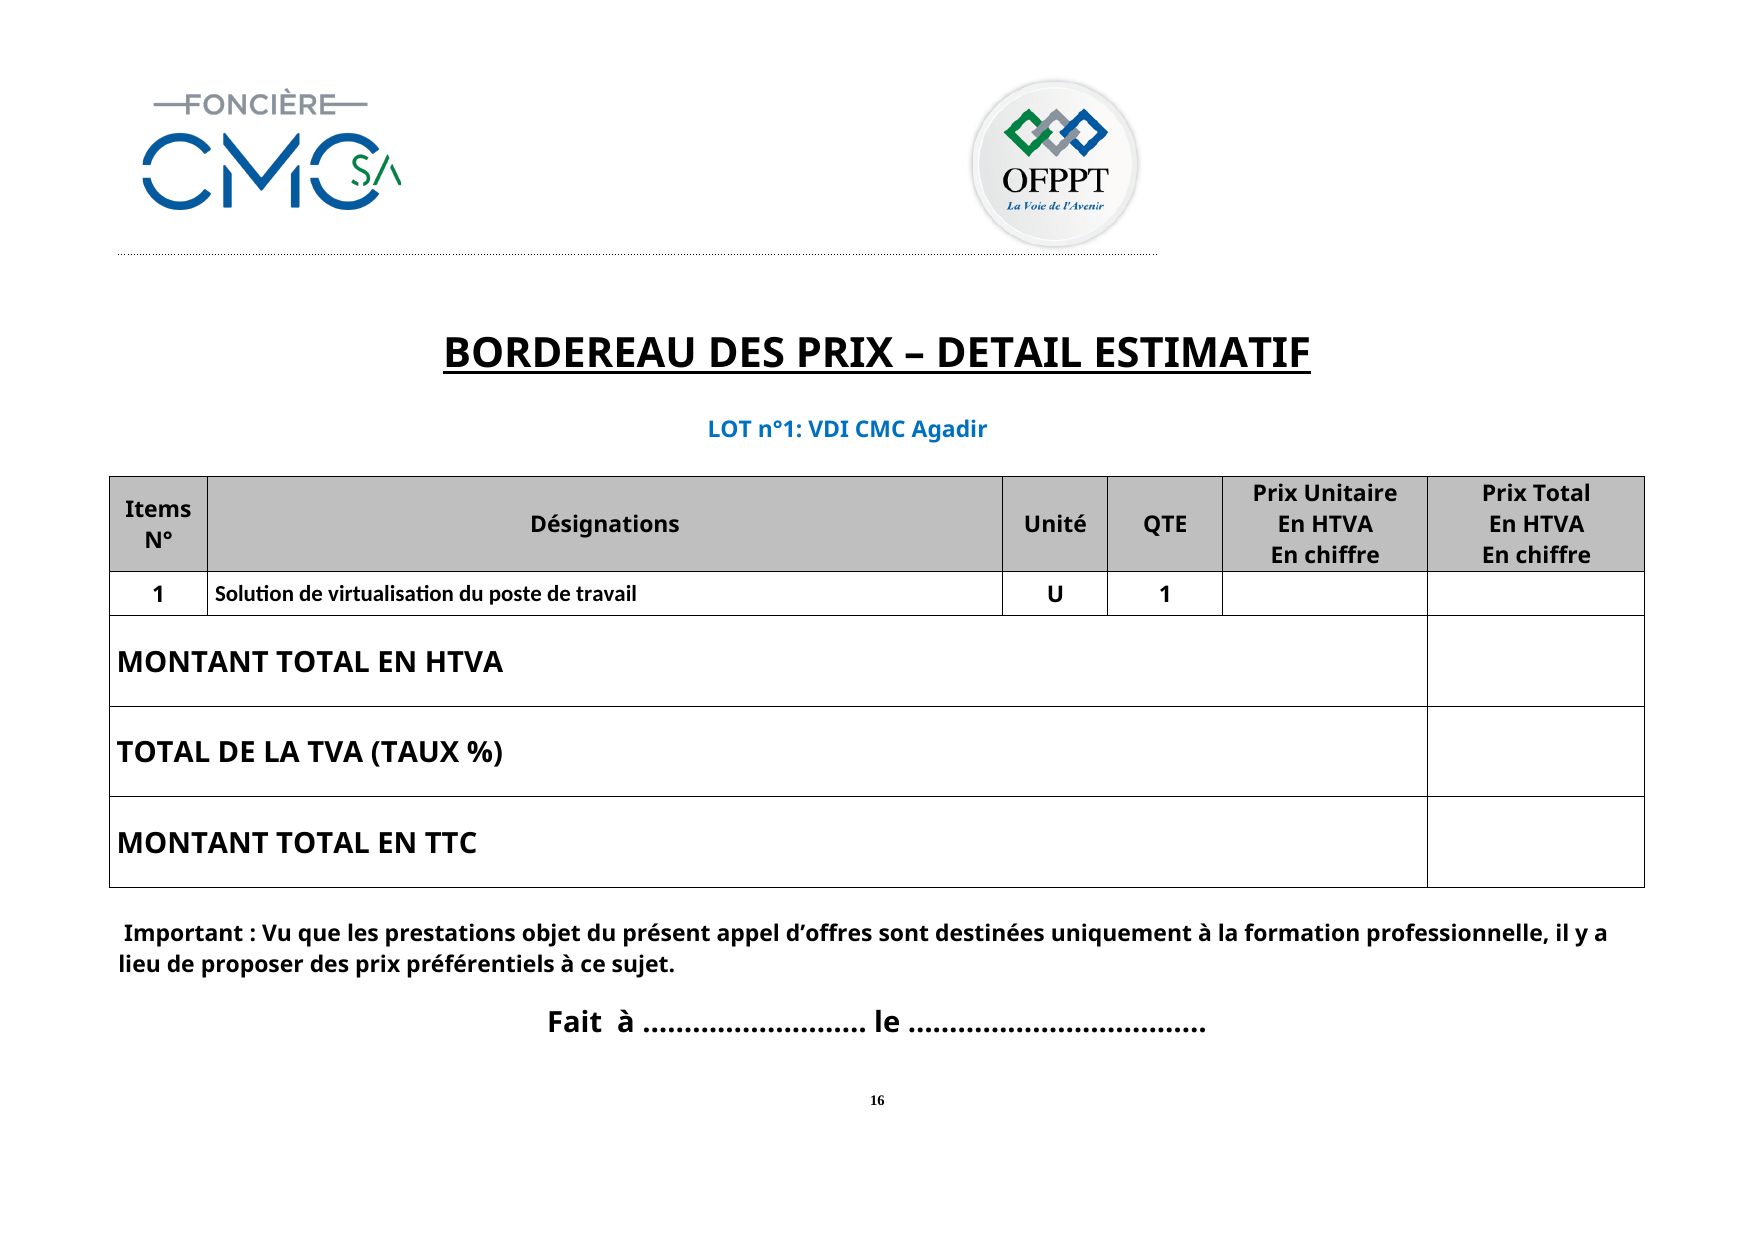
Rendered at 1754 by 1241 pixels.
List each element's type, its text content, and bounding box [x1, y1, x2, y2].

table_cell [1428, 797, 1644, 887]
table_cell [1428, 707, 1644, 796]
text BORDEREAU DES PRIX – DETAIL ESTIMATIF [118, 323, 1636, 380]
table_cell [1223, 572, 1427, 615]
picture [964, 73, 1145, 254]
picture [142, 88, 402, 210]
text Fait à ……………………… le ……………………………… [118, 1001, 1636, 1041]
table_cell Solution de virtualisation du poste de travail [208, 572, 1002, 615]
table_header QTE [1108, 477, 1222, 571]
text LOT n°1: VDI CMC Agadir [59, 413, 1636, 444]
table_cell 1 [110, 572, 207, 615]
table_cell U [1003, 572, 1107, 615]
table_cell 1 [1108, 572, 1222, 615]
table_header Items N° [110, 477, 207, 571]
table_header Prix Unitaire En HTVA En chiffre [1223, 477, 1427, 571]
table_cell [1428, 616, 1644, 706]
table_header Désignations [208, 477, 1002, 571]
text Important : Vu que les prestations objet du présent appel d’offres sont destinées uniquement à la formation professionnelle, il y a lieu de proposer des prix préférentiels à ce sujet. [118, 917, 1636, 979]
table_header Prix Total En HTVA En chiffre [1428, 477, 1644, 571]
table_header Unité [1003, 477, 1107, 571]
table_cell MONTANT TOTAL EN HTVA [110, 616, 1427, 706]
table_cell MONTANT TOTAL EN TTC [110, 797, 1427, 887]
table_cell TOTAL DE LA TVA (TAUX %) [110, 707, 1427, 796]
table_cell [1428, 572, 1644, 615]
